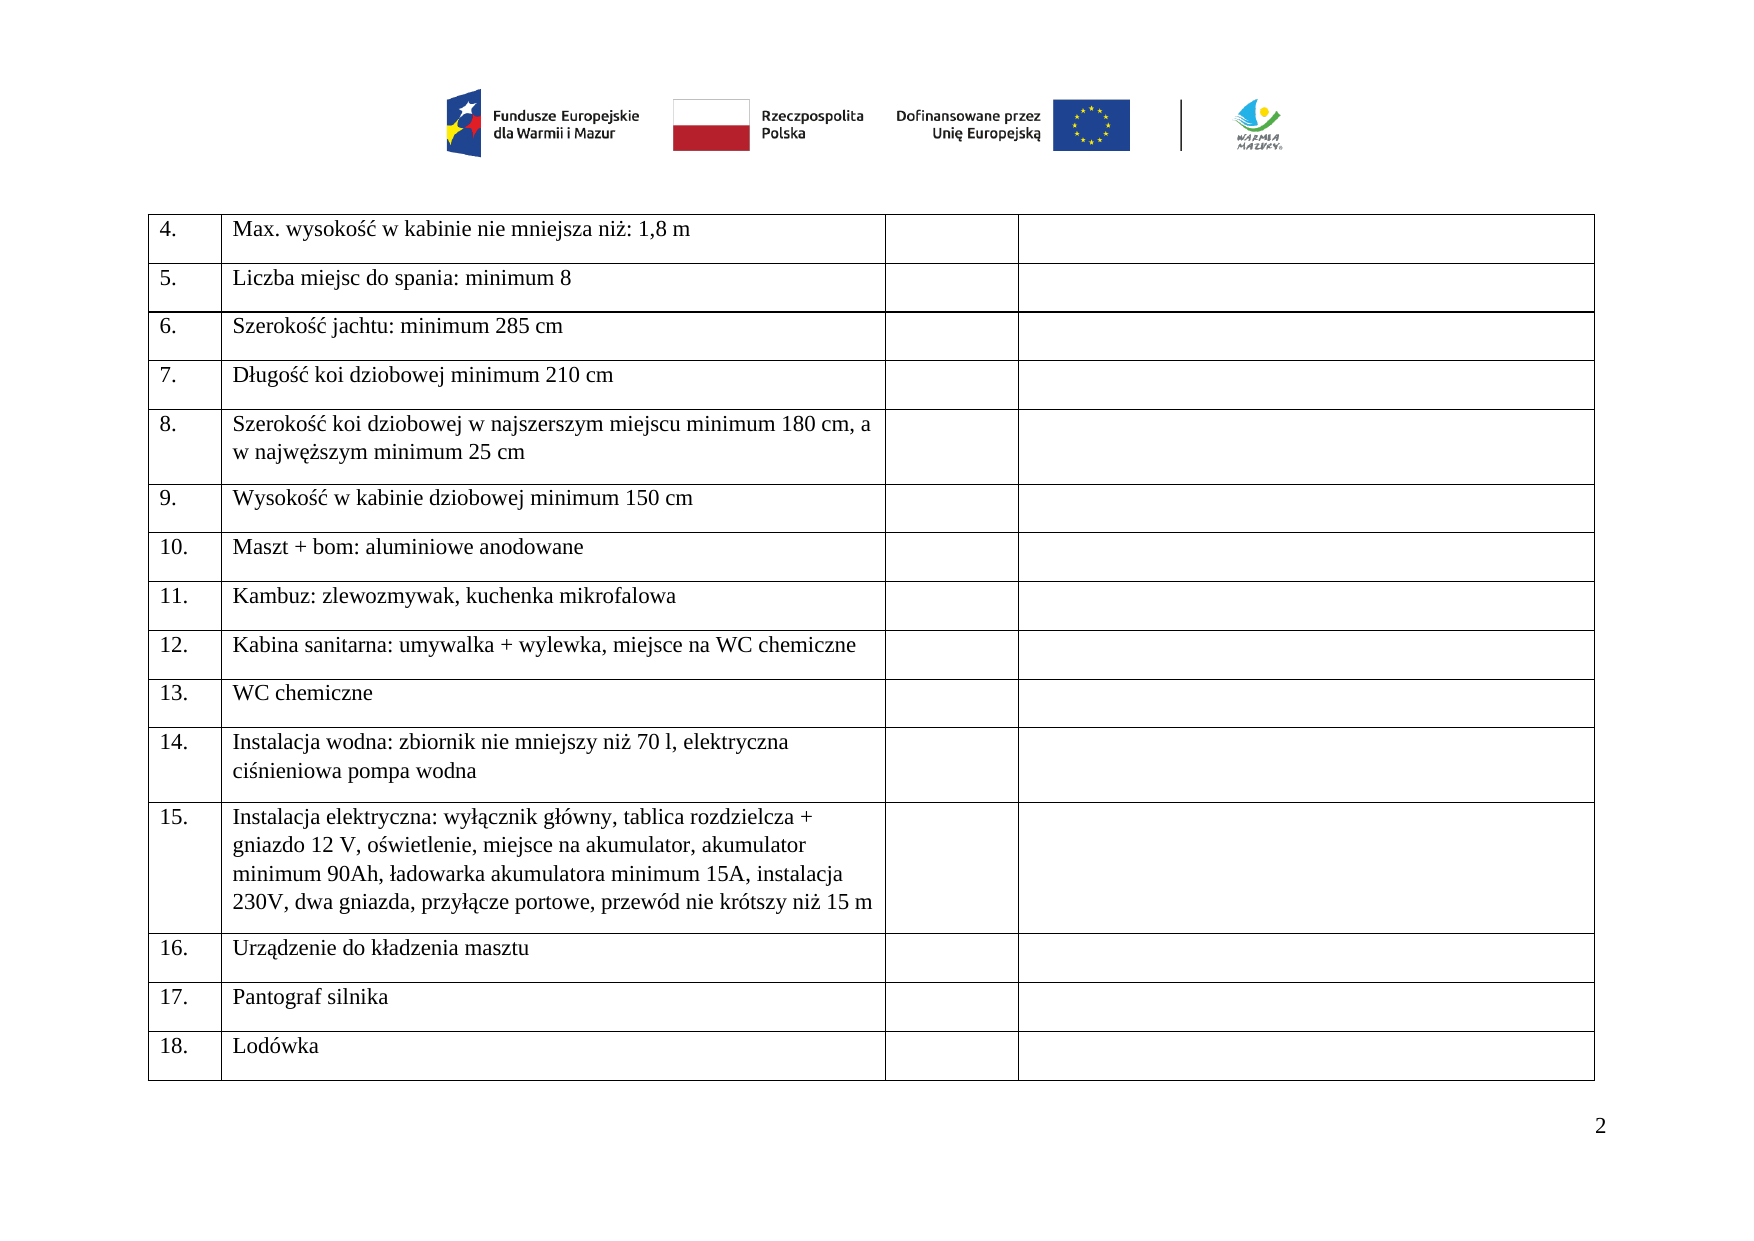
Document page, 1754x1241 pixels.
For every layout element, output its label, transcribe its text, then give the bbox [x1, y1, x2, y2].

table_cell [886, 313, 1018, 360]
table_cell [886, 582, 1018, 630]
table_cell WC chemiczne [222, 680, 885, 727]
table_cell 18. [149, 1032, 221, 1079]
table_cell 11. [149, 582, 221, 630]
table_cell [1019, 410, 1594, 483]
table_cell Maszt + bom: aluminiowe anodowane [222, 533, 885, 581]
table_cell Max. wysokość w kabinie nie mniejsza niż: 1,8 m [222, 215, 885, 263]
table_cell [886, 215, 1018, 263]
table_cell Lodówka [222, 1032, 885, 1079]
table_cell [886, 728, 1018, 802]
table_cell [1019, 803, 1594, 933]
table_cell Wysokość w kabinie dziobowej minimum 150 cm [222, 485, 885, 532]
table_cell [1019, 313, 1594, 360]
table_cell 10. [149, 533, 221, 581]
table_cell Kambuz: zlewozmywak, kuchenka mikrofalowa [222, 582, 885, 630]
table_cell 17. [149, 983, 221, 1031]
table_cell 7. [149, 361, 221, 409]
table_cell [1019, 361, 1594, 409]
table_cell [886, 680, 1018, 727]
table_cell Instalacja elektryczna: wyłącznik główny, tablica rozdzielcza + gniazdo 12 V, oświetlenie, miejsce na akumulator, akumulator minimum 90Ah, ładowarka akumulatora minimum 15A, instalacja 230V, dwa gniazda, przyłącze portowe, przewód nie krótszy niż 15 m [222, 803, 885, 933]
table_cell 12. [149, 631, 221, 678]
table_cell 16. [149, 934, 221, 982]
table_cell [886, 361, 1018, 409]
table_cell [1019, 582, 1594, 630]
picture [430, 71, 1375, 174]
table_cell 8. [149, 410, 221, 483]
table_cell [1019, 533, 1594, 581]
table_cell [886, 631, 1018, 678]
table_cell [1019, 934, 1594, 982]
table_cell 4. [149, 215, 221, 263]
table_cell [1019, 264, 1594, 311]
table_cell [886, 533, 1018, 581]
table_cell 13. [149, 680, 221, 727]
table_cell [1019, 1032, 1594, 1079]
table_cell [886, 803, 1018, 933]
table_cell 6. [149, 313, 221, 360]
table_cell [886, 485, 1018, 532]
table_cell [886, 264, 1018, 311]
table_cell [886, 1032, 1018, 1079]
table_cell 14. [149, 728, 221, 802]
table_cell Pantograf silnika [222, 983, 885, 1031]
table_cell 15. [149, 803, 221, 933]
table_cell Kabina sanitarna: umywalka + wylewka, miejsce na WC chemiczne [222, 631, 885, 678]
table_cell 9. [149, 485, 221, 532]
table_cell Instalacja wodna: zbiornik nie mniejszy niż 70 l, elektryczna ciśnieniowa pompa wodna [222, 728, 885, 802]
table_cell [1019, 680, 1594, 727]
table_cell 5. [149, 264, 221, 311]
table_cell Szerokość koi dziobowej w najszerszym miejscu minimum 180 cm, a w najwęższym minimum 25 cm [222, 410, 885, 483]
table_cell [886, 983, 1018, 1031]
table_cell Liczba miejsc do spania: minimum 8 [222, 264, 885, 311]
table_cell [1019, 728, 1594, 802]
table_cell [886, 410, 1018, 483]
table_cell Urządzenie do kładzenia masztu [222, 934, 885, 982]
table_cell [1019, 215, 1594, 263]
table_cell Długość koi dziobowej minimum 210 cm [222, 361, 885, 409]
table_cell [886, 934, 1018, 982]
table_cell Szerokość jachtu: minimum 285 cm [222, 313, 885, 360]
table_cell [1019, 983, 1594, 1031]
table_cell [1019, 485, 1594, 532]
table_cell [1019, 631, 1594, 678]
